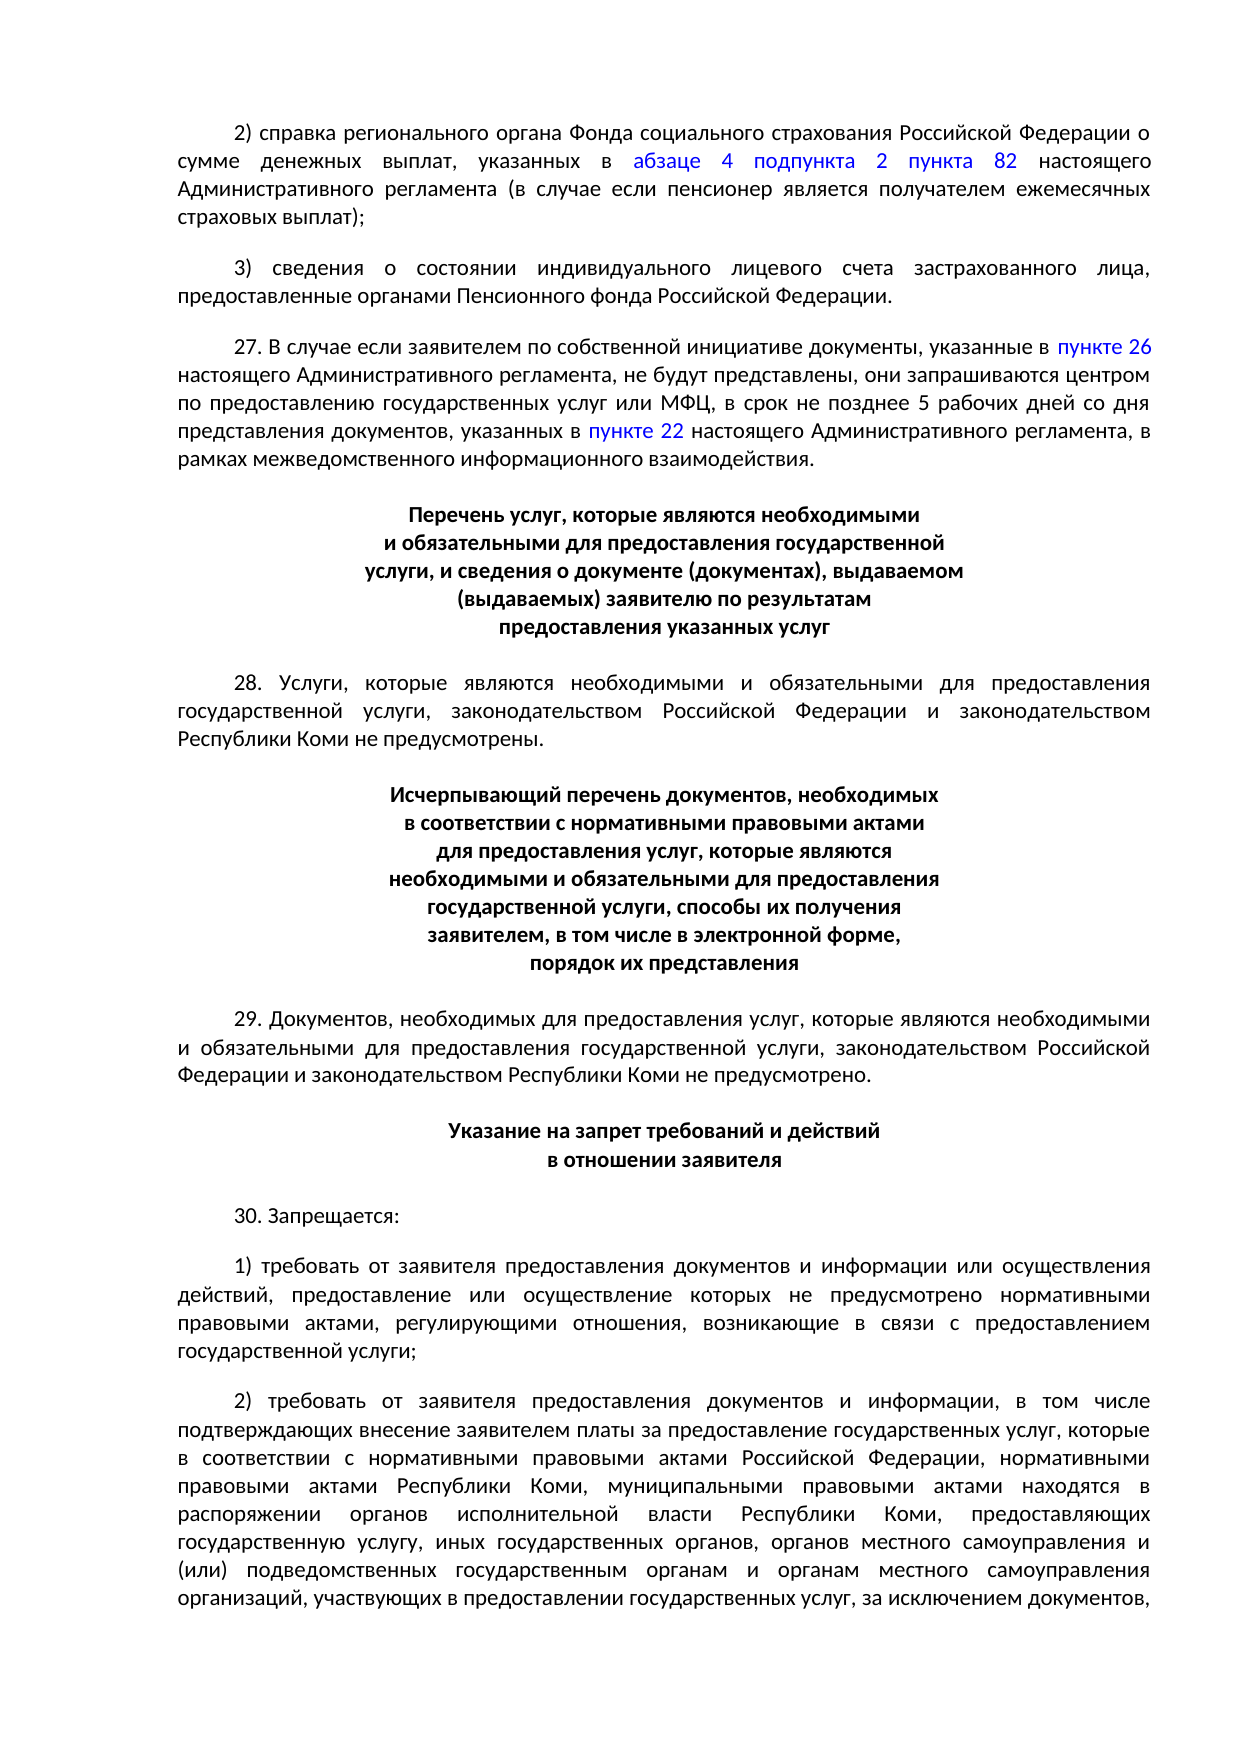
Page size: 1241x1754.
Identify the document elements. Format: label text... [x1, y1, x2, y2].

text 29. Документов, необходимых для предоставления услуг, которые являются необходимыми и обязательными для предоставления государственной услуги, законодательством Российской Федерации и законодательством Республики Коми не предусмотрено. [177, 1004, 1152, 1089]
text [177, 1387, 1152, 1611]
title необходимыми и обязательными для предоставления [177, 864, 1152, 892]
title предоставления указанных услуг [177, 612, 1152, 640]
title Перечень услуг, которые являются необходимыми [177, 500, 1152, 528]
title порядок их представления [177, 948, 1152, 977]
text 1) требовать от заявителя предоставления документов и информации или осуществления действий, предоставление или осуществление которых не предусмотрено нормативными правовыми актами, регулирующими отношения, возникающие в связи с предоставлением государственной услуги; [177, 1252, 1152, 1364]
text 2) справка регионального органа Фонда социального страхования Российской Федерации о сумме денежных выплат, указанных в абзаце 4 подпункта 2 пункта 82 настоящего Административного регламента (в случае если пенсионер является получателем ежемесячных страховых выплат); [177, 118, 1152, 230]
title (выдаваемых) заявителю по результатам [177, 584, 1152, 612]
title Указание на запрет требований и действий [177, 1117, 1152, 1145]
title в отношении заявителя [177, 1145, 1152, 1173]
title и обязательными для предоставления государственной [177, 528, 1152, 556]
title услуги, и сведения о документе (документах), выдаваемом [177, 556, 1152, 584]
title в соответствии с нормативными правовыми актами [177, 808, 1152, 836]
text 30. Запрещается: [177, 1201, 1152, 1229]
text 3) сведения о состоянии индивидуального лицевого счета застрахованного лица, предоставленные органами Пенсионного фонда Российской Федерации. [177, 253, 1152, 309]
title для предоставления услуг, которые являются [177, 836, 1152, 864]
title Исчерпывающий перечень документов, необходимых [177, 780, 1152, 808]
title государственной услуги, способы их получения [177, 892, 1152, 921]
text 28. Услуги, которые являются необходимыми и обязательными для предоставления государственной услуги, законодательством Российской Федерации и законодательством Республики Коми не предусмотрены. [177, 668, 1152, 752]
title заявителем, в том числе в электронной форме, [177, 921, 1152, 948]
text 27. В случае если заявителем по собственной инициативе документы, указанные в пункте 26 настоящего Административного регламента, не будут представлены, они запрашиваются центром по предоставлению государственных услуг или МФЦ, в срок не позднее 5 рабочих дней со дня представления документов, указанных в пункте 22 настоящего Административного регламента, в рамках межведомственного информационного взаимодействия. [177, 332, 1152, 472]
